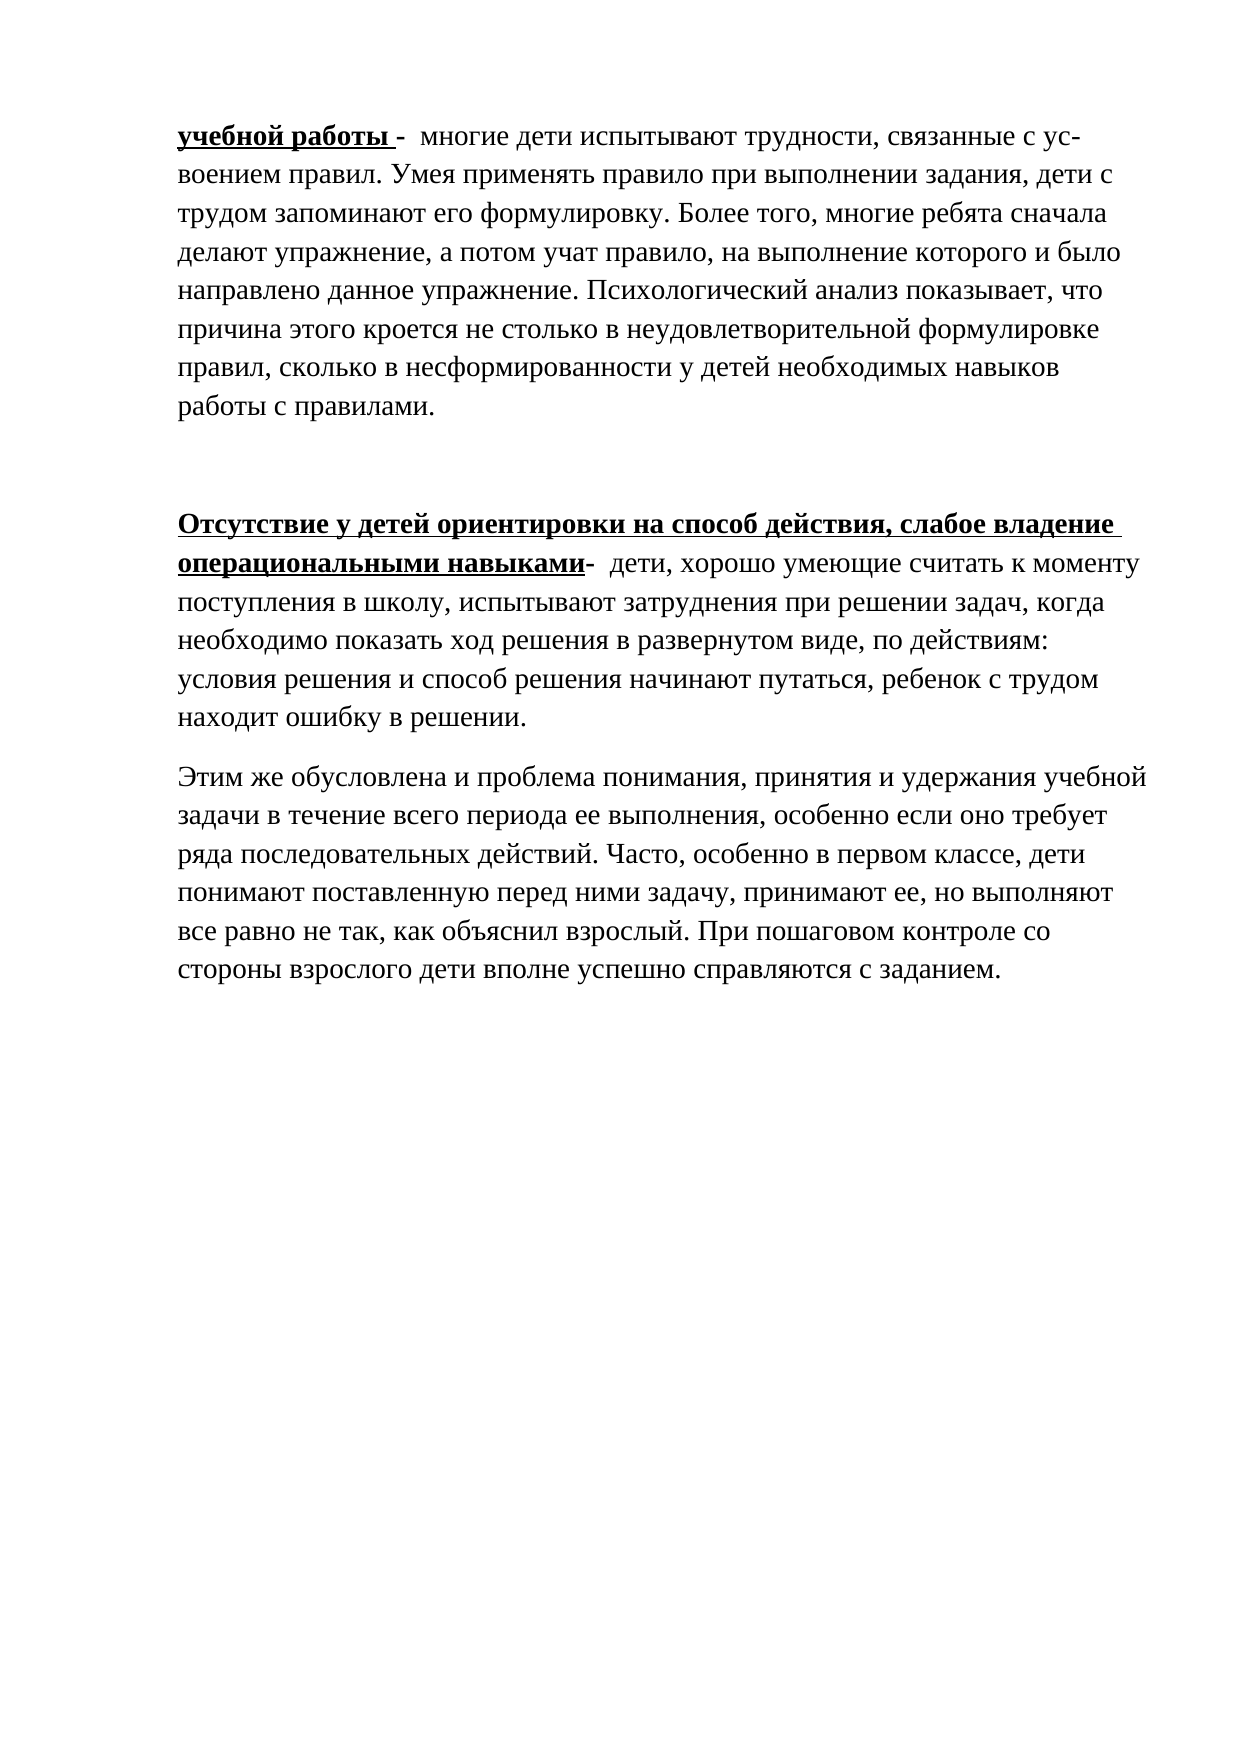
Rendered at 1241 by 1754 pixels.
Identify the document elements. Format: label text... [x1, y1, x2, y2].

text Отсутствие у детей ориентировки на способ действия, слабое владение операциональными навыками- дети, хорошо умеющие считать к моменту поступления в школу, испытывают затруднения при решении задач, когда необходимо показать ход решения в развернутом виде, по действиям: условия решения и способ решения начинают путаться, ребенок с трудом находит ошибку в решении. [177, 507, 1152, 733]
text учебной работы - многие дети испытывают трудности, связанные с усвоением правил. Умея применять правило при выполнении задания, дети с трудом запоминают его формулировку. Более того, многие ребята сначала делают упражнение, а потом учат правило, на выполнение которого и было направлено данное упражнение. Психологический анализ показывает, что причина этого кроется не столько в неудовлетворительной формулировке правил, сколько в несформированности у детей необходимых навыков работы с правилами. [177, 118, 1152, 421]
text Этим же обусловлена и проблема понимания, принятия и удержания учебной задачи в течение всего периода ее выполнения, особенно если оно требует ряда последовательных действий. Часто, особенно в первом классе, дети понимают поставленную перед ними задачу, принимают ее, но выполняют все равно не так, как объяснил взрослый. При пошаговом контроле со стороны взрослого дети вполне успешно справляются с заданием. [177, 759, 1152, 985]
